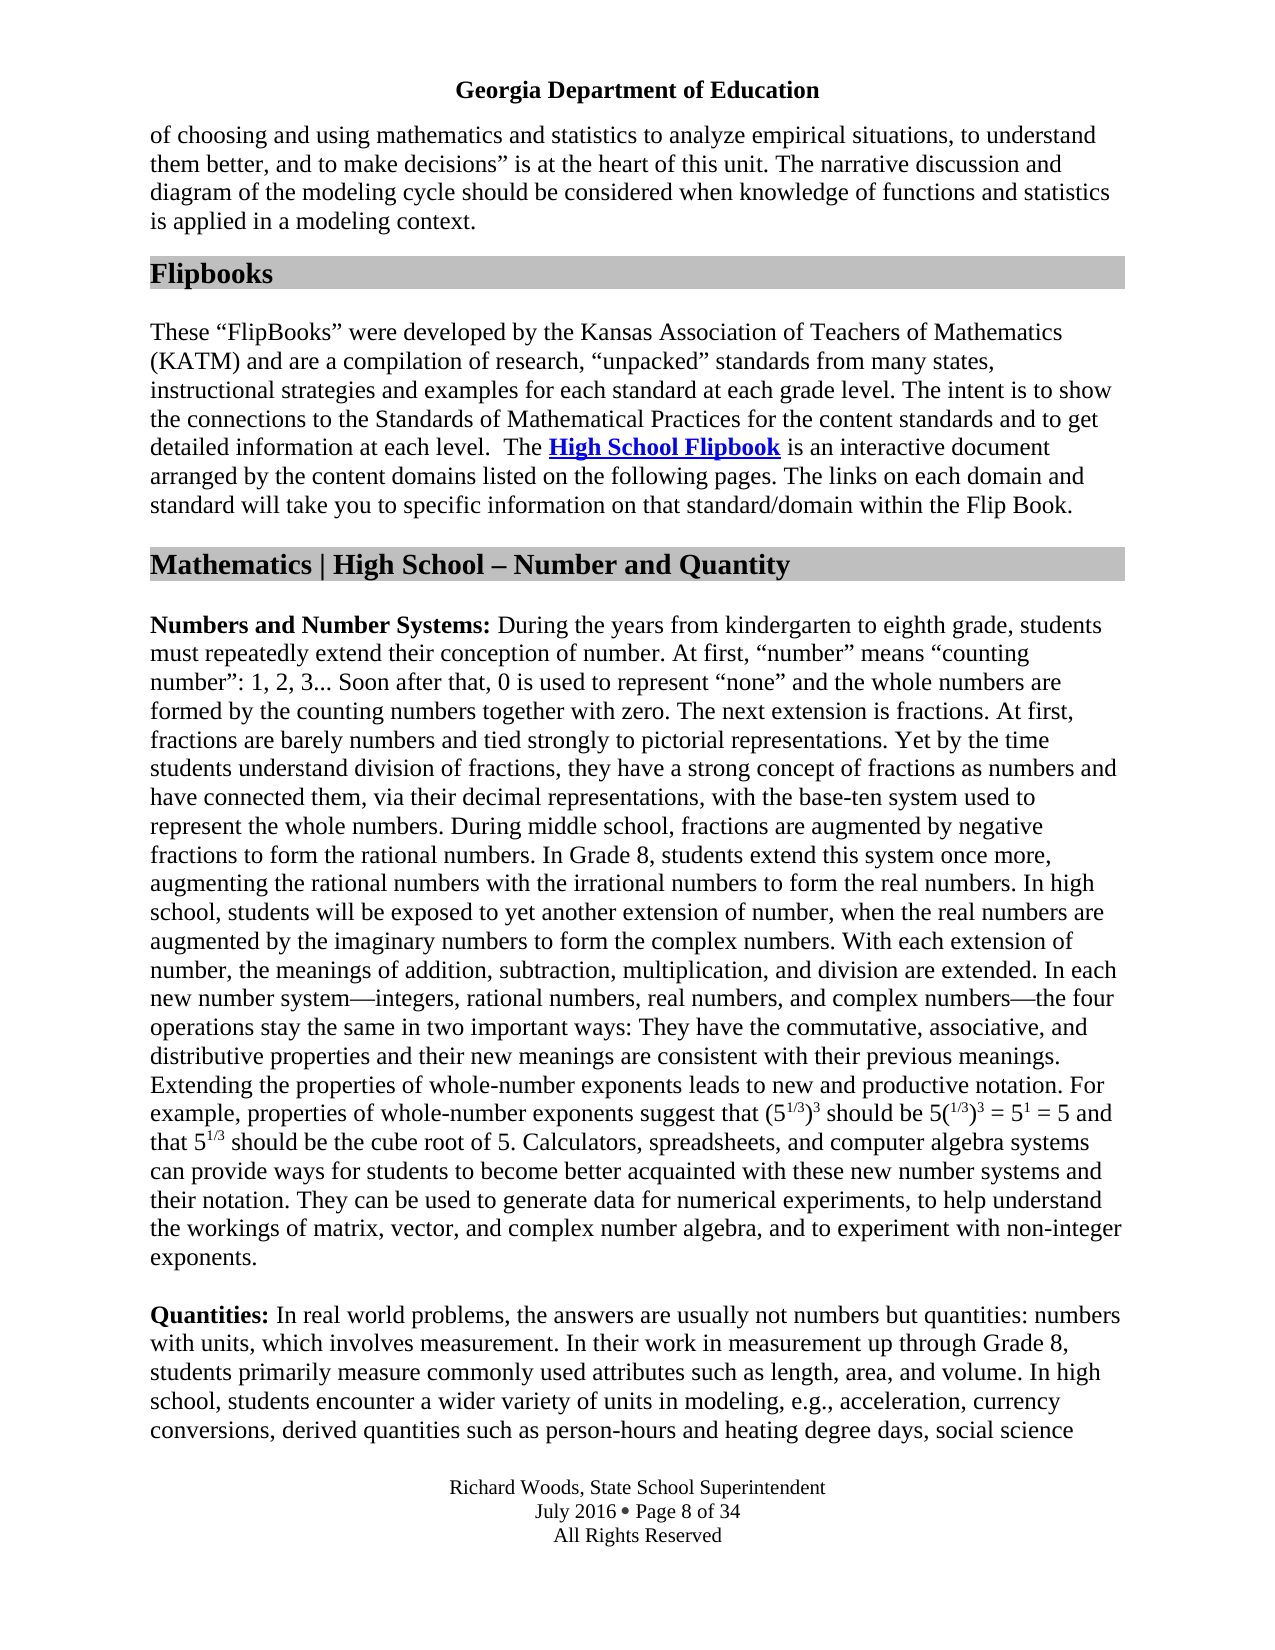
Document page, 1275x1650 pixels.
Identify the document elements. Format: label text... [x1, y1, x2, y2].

text Numbers and Number Systems: During the years from kindergarten to eighth grade, students must repeatedly extend their conception of number. At first, “number” means “counting number”: 1, 2, 3... Soon after that, 0 is used to represent “none” and the whole numbers are formed by the counting numbers together with zero. The next extension is fractions. At first, fractions are barely numbers and tied strongly to pictorial representations. Yet by the time students understand division of fractions, they have a strong concept of fractions as numbers and have connected them, via their decimal representations, with the base-ten system used to represent the whole numbers. During middle school, fractions are augmented by negative fractions to form the rational numbers. In Grade 8, students extend this system once more, augmenting the rational numbers with the irrational numbers to form the real numbers. In high school, students will be exposed to yet another extension of number, when the real numbers are augmented by the imaginary numbers to form the complex numbers. With each extension of number, the meanings of addition, subtraction, multiplication, and division are extended. In each new number system—integers, rational numbers, real numbers, and complex numbers—the four operations stay the same in two important ways: They have the commutative, associative, and distributive properties and their new meanings are consistent with their previous meanings. Extending the properties of whole-number exponents leads to new and productive notation. For example, properties of whole-number exponents suggest that (51/3)3 should be 5(1/3)3 = 51 = 5 and that 51/3 should be the cube root of 5. Calculators, spreadsheets, and computer algebra systems can provide ways for students to become better acquainted with these new number systems and their notation. They can be used to generate data for numerical experiments, to help understand the workings of matrix, vector, and complex number algebra, and to experiment with non-integer exponents. [150, 610, 1125, 1271]
text Flipbooks [150, 256, 1125, 289]
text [150, 1300, 1125, 1443]
text These “FlipBooks” were developed by the Kansas Association of Teachers of Mathematics (KATM) and are a compilation of research, “unpacked” standards from many states, instructional strategies and examples for each standard at each grade level. The intent is to show the connections to the Standards of Mathematical Practices for the content standards and to get detailed information at each level. The High School Flipbook is an interactive document arranged by the content domains listed on the following pages. The links on each domain and standard will take you to specific information on that standard/domain within the Flip Book. [150, 317, 1125, 519]
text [150, 120, 1125, 235]
text Mathematics | High School – Number and Quantity [150, 547, 1125, 581]
